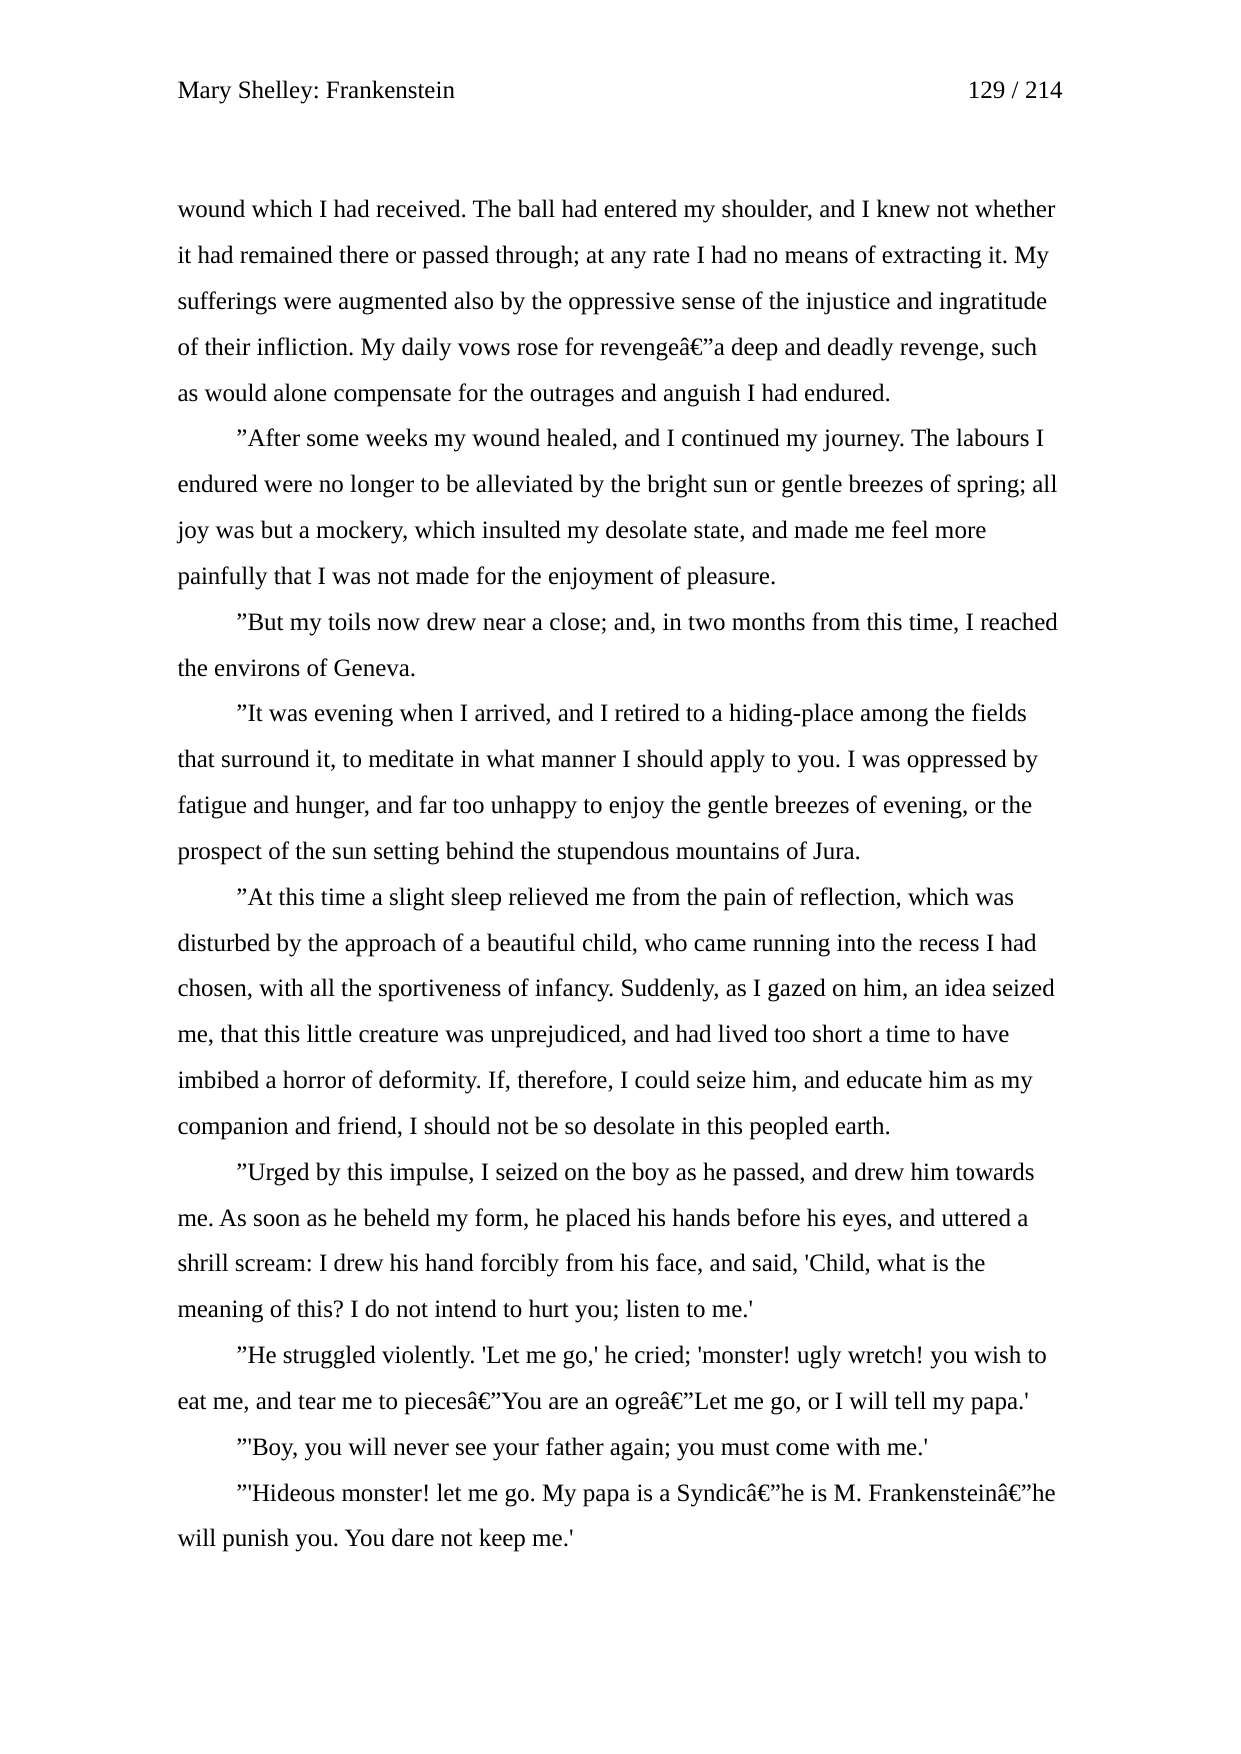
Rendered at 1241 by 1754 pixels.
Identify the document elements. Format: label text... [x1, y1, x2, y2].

text ”At this time a slight sleep relieved me from the pain of reflection, which was disturbed by the approach of a beautiful child, who came running into the recess I had chosen, with all the sportiveness of infancy. Suddenly, as I gazed on him, an idea seized me, that this little creature was unprejudiced, and had lived too short a time to have imbibed a horror of deformity. If, therefore, I could seize him, and educate him as my companion and friend, I should not be so desolate in this peopled earth. [177, 865, 1063, 1140]
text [177, 177, 1063, 406]
text ”He struggled violently. 'Let me go,' he cried; 'monster! ugly wretch! you wish to eat me, and tear me to piecesâ€”You are an ogreâ€”Let me go, or I will tell my papa.' [177, 1323, 1063, 1415]
text ”It was evening when I arrived, and I retired to a hiding-place among the fields that surround it, to meditate in what manner I should apply to you. I was oppressed by fatigue and hunger, and far too unhappy to enjoy the gentle breezes of evening, or the prospect of the sun setting behind the stupendous mountains of Jura. [177, 681, 1063, 865]
text ”'Hideous monster! let me go. My papa is a Syndicâ€”he is M. Frankensteinâ€”he will punish you. You dare not keep me.' [177, 1461, 1063, 1552]
text ”'Boy, you will never see your father again; you must come with me.' [177, 1415, 1063, 1461]
text ”Urged by this impulse, I seized on the boy as he passed, and drew him towards me. As soon as he beheld my form, he placed his hands before his eyes, and uttered a shrill scream: I drew his hand forcibly from his face, and said, 'Child, what is the meaning of this? I do not intend to hurt you; listen to me.' [177, 1140, 1063, 1323]
text ”After some weeks my wound healed, and I continued my journey. The labours I endured were no longer to be alleviated by the bright sun or gentle breezes of spring; all joy was but a mockery, which insulted my desolate state, and made me feel more painfully that I was not made for the enjoyment of pleasure. [177, 406, 1063, 590]
text ”But my toils now drew near a close; and, in two months from this time, I reached the environs of Geneva. [177, 590, 1063, 681]
